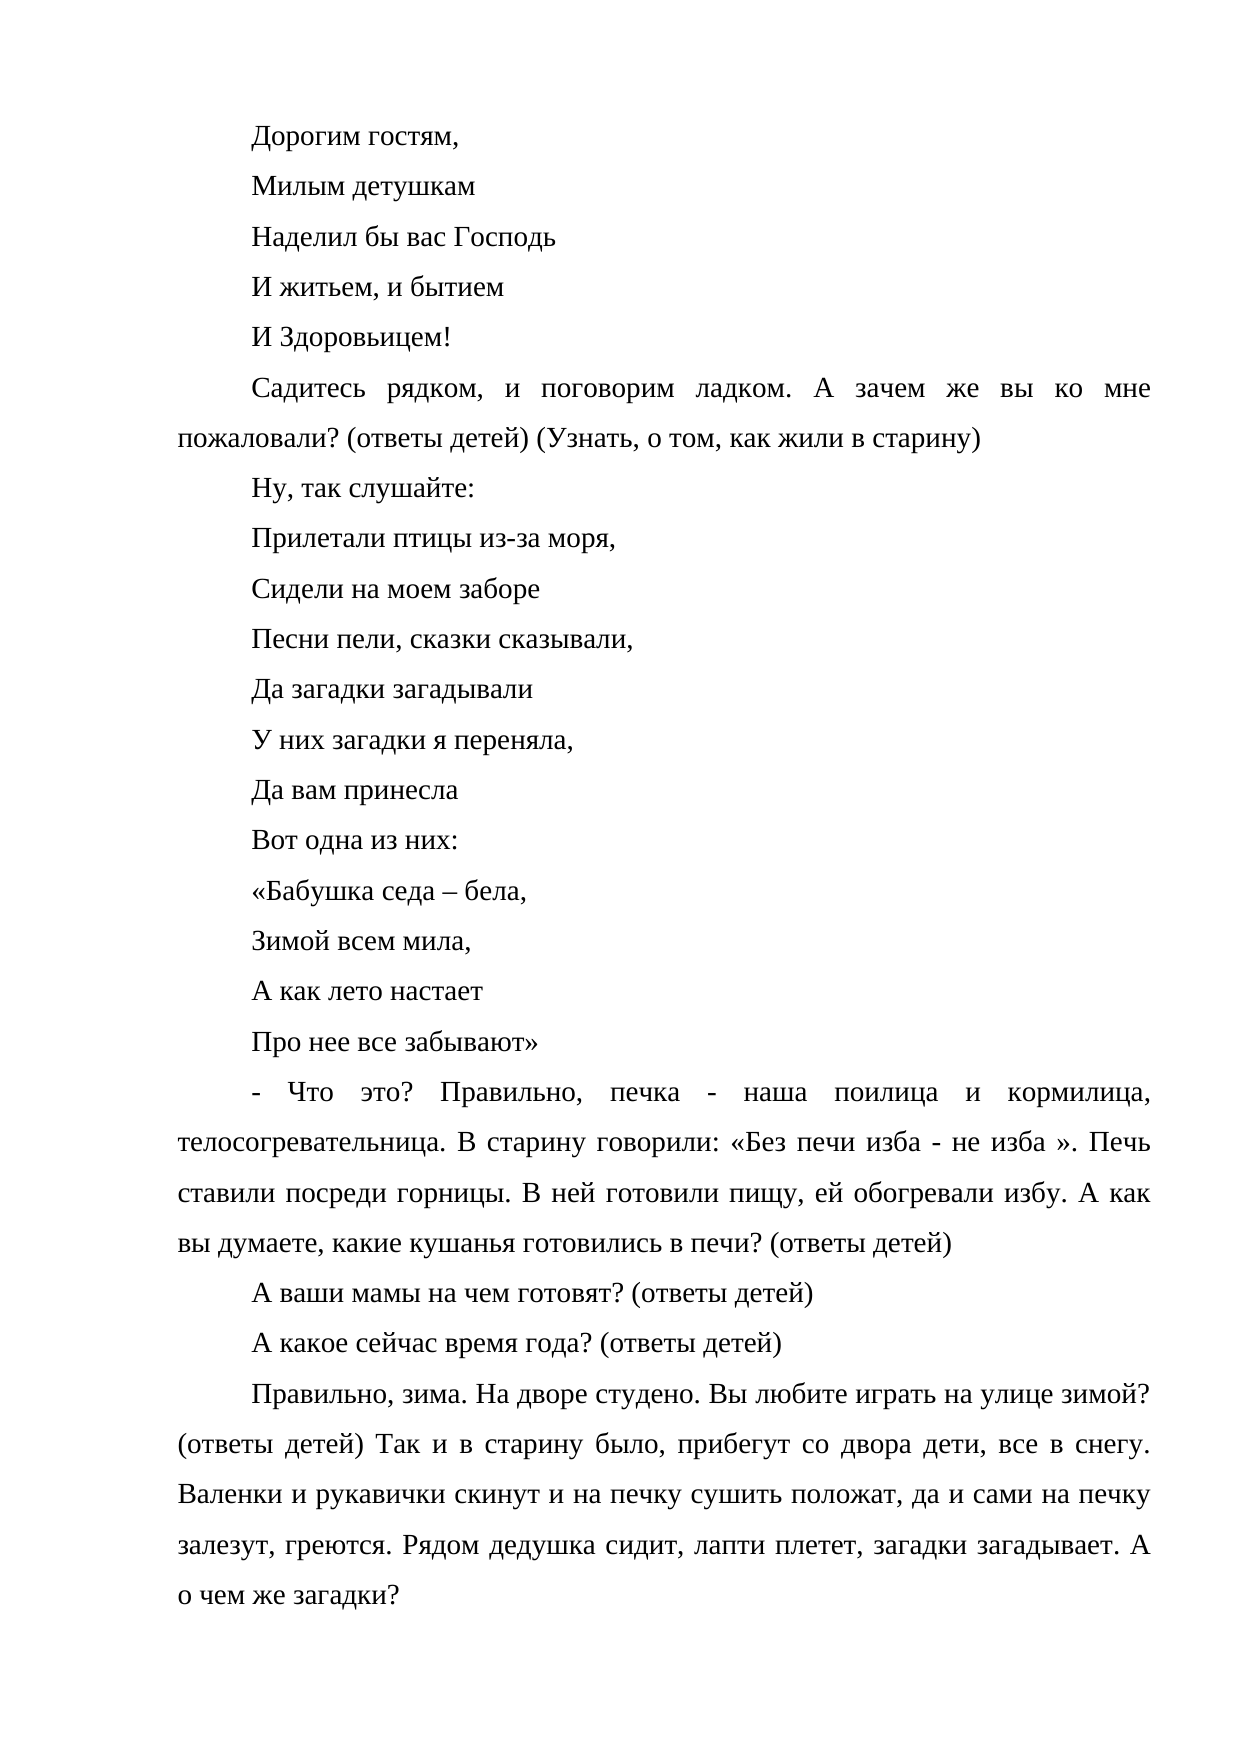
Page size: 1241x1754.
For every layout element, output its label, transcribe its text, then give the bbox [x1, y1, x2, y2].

text Садитесь рядком, и поговорим ладком. А зачем же вы ко мне пожаловали? (ответы детей) (Узнать, о том, как жили в старину) [177, 370, 1152, 453]
text Про нее все забывают» [177, 1024, 1152, 1057]
text И житьем, и бытием [177, 269, 1152, 303]
text И Здоровьицем! [177, 319, 1152, 353]
text А как лето настает [177, 973, 1152, 1007]
text Сидели на моем заборе [177, 571, 1152, 604]
text Да вам принесла [177, 772, 1152, 806]
text Правильно, зима. На дворе студено. Вы любите играть на улице зимой? (ответы детей) Так и в старину было, прибегут со двора дети, все в снегу. Валенки и рукавички скинут и на печку сушить положат, да и сами на печку залезут, греются. Рядом дедушка сидит, лапти плетет, загадки загадывает. А о чем же загадки? [177, 1376, 1152, 1611]
text А ваши мамы на чем готовят? (ответы детей) [177, 1275, 1152, 1309]
text Да загадки загадывали [177, 672, 1152, 705]
text Зимой всем мила, [177, 923, 1152, 957]
text А какое сейчас время года? (ответы детей) [177, 1326, 1152, 1359]
text Прилетали птицы из-за моря, [177, 521, 1152, 554]
text Ну, так слушайте: [177, 470, 1152, 504]
text «Бабушка седа – бела, [177, 873, 1152, 906]
text Милым детушкам [177, 168, 1152, 202]
text - Что это? Правильно, печка - наша поилица и кормилица, телосогревательница. В старину говорили: «Без печи изба - не изба ». Печь ставили посреди горницы. В ней готовили пищу, ей обогревали избу. А как вы думаете, какие кушанья готовились в печи? (ответы детей) [177, 1074, 1152, 1258]
text Наделил бы вас Господь [177, 219, 1152, 252]
text Песни пели, сказки сказывали, [177, 621, 1152, 655]
text Дорогим гостям, [177, 118, 1152, 152]
text Вот одна из них: [177, 822, 1152, 856]
text У них загадки я переняла, [177, 722, 1152, 755]
